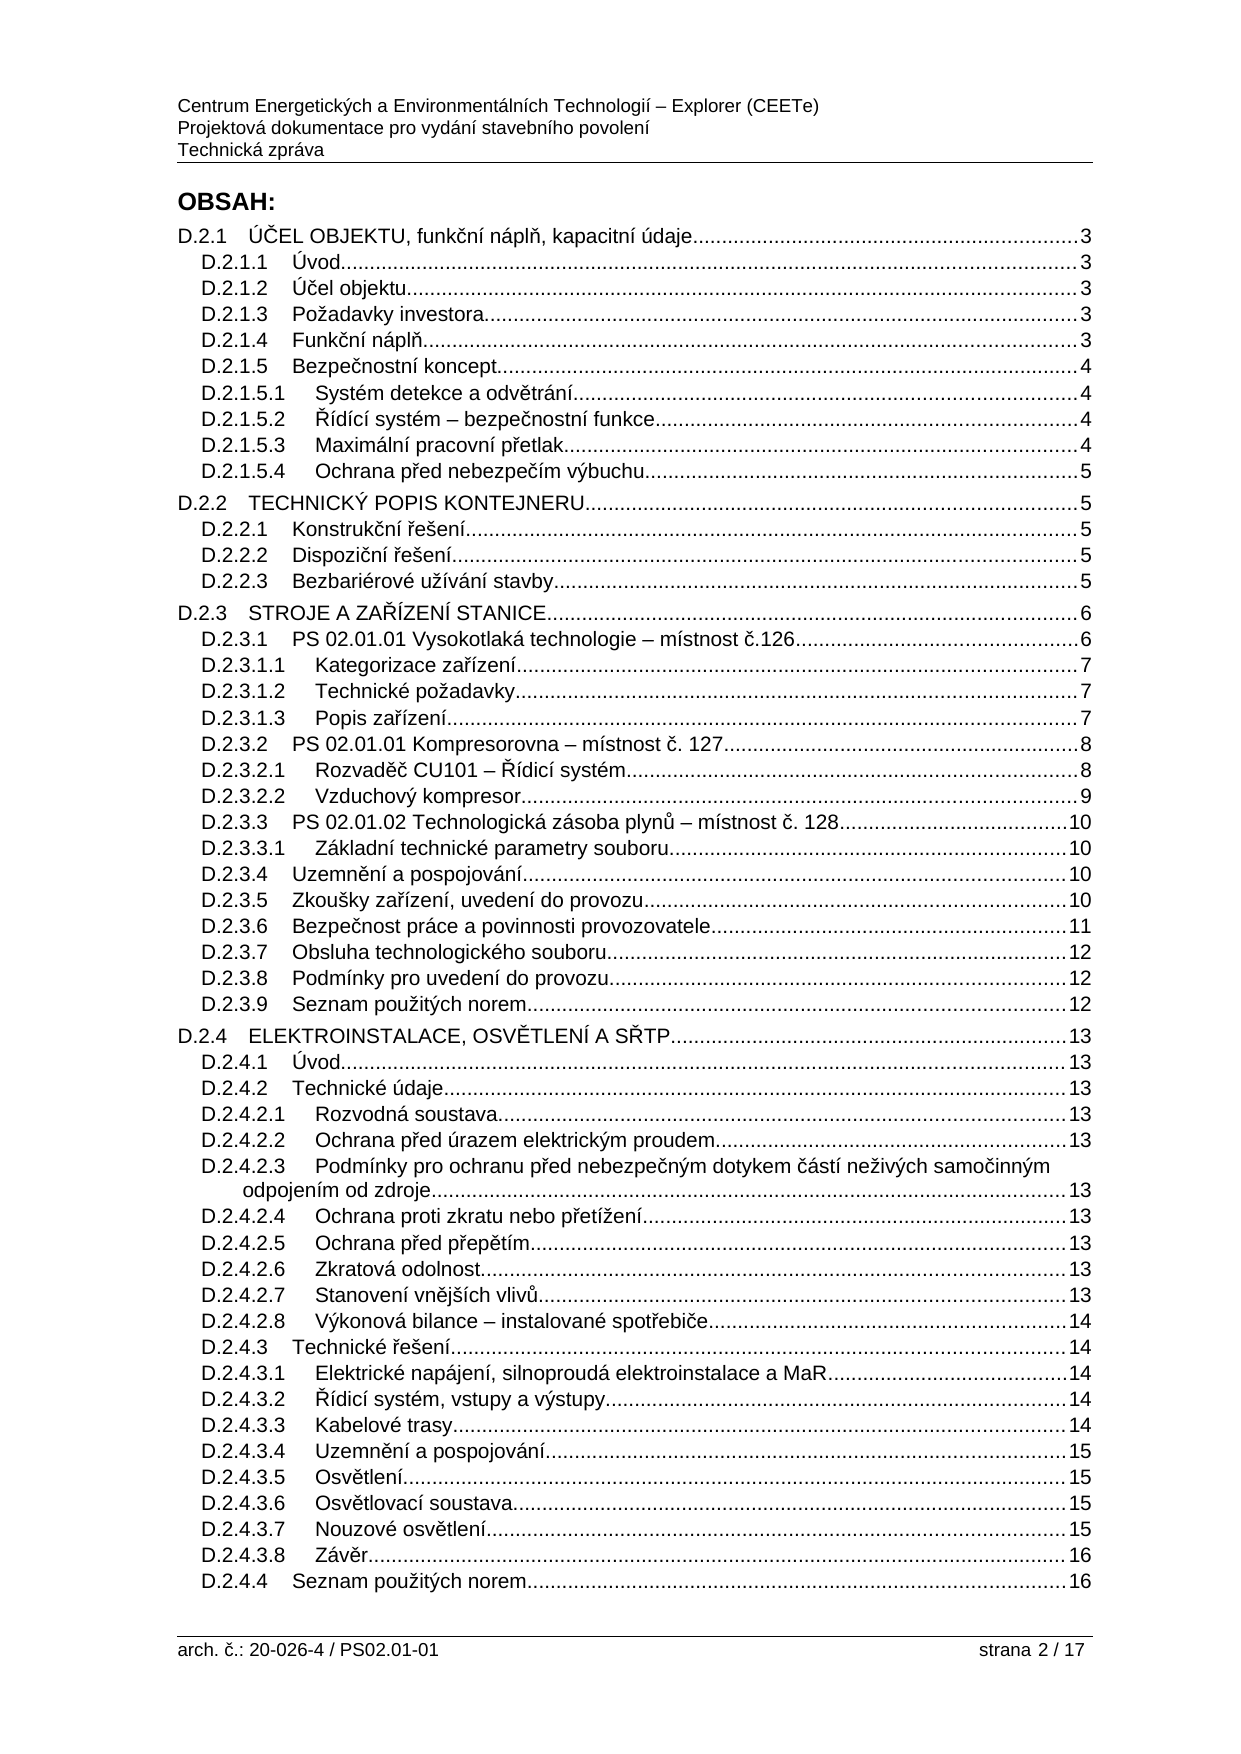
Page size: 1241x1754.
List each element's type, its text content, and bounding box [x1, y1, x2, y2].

text OBSAH: [177, 187, 1093, 216]
text D.2.3.2.2 Vzduchový kompresor 9 [201, 783, 1093, 807]
text D.2.1.3 Požadavky investora 3 [201, 302, 1093, 326]
text D.2.2 TECHNICKÝ POPIS KONTEJNERU 5 [177, 491, 1093, 515]
text D.2.3.7 Obsluha technologického souboru 12 [201, 940, 1093, 964]
text D.2.4.2.7 Stanovení vnějších vlivů 13 [201, 1282, 1093, 1306]
text D.2.4.2.5 Ochrana před přepětím 13 [201, 1230, 1093, 1254]
text D.2.1.5.1 Systém detekce a odvětrání 4 [201, 380, 1093, 404]
text D.2.4.2.3 Podmínky pro ochranu před nebezpečným dotykem částí neživých samočinným odpojením od zdroje 13 [201, 1154, 1093, 1202]
text D.2.3.3.1 Základní technické parametry souboru 10 [201, 836, 1093, 859]
text D.2.3.1.3 Popis zařízení 7 [201, 705, 1093, 729]
text D.2.3.3 PS 02.01.02 Technologická zásoba plynů – místnost č. 128 10 [201, 809, 1093, 833]
text D.2.1.5.4 Ochrana před nebezpečím výbuchu 5 [201, 458, 1093, 482]
text D.2.3.1.2 Technické požadavky 7 [201, 679, 1093, 703]
text D.2.3.1 PS 02.01.01 Vysokotlaká technologie – místnost č.126 6 [201, 627, 1093, 651]
text D.2.4.3.4 Uzemnění a pospojování 15 [201, 1439, 1093, 1463]
text D.2.1.5.2 Řídící systém – bezpečnostní funkce 4 [201, 406, 1093, 430]
text D.2.4.3.1 Elektrické napájení, silnoproudá elektroinstalace a MaR 14 [201, 1361, 1093, 1384]
text D.2.3.4 Uzemnění a pospojování 10 [201, 862, 1093, 886]
text D.2.4.3.3 Kabelové trasy 14 [201, 1413, 1093, 1437]
text D.2.4.3.7 Nouzové osvětlení 15 [201, 1517, 1093, 1541]
text D.2.4.2.1 Rozvodná soustava 13 [201, 1102, 1093, 1126]
text D.2.2.1 Konstrukční řešení 5 [201, 517, 1093, 541]
text D.2.4.1 Úvod 13 [201, 1050, 1093, 1074]
text D.2.4.2 Technické údaje 13 [201, 1076, 1093, 1100]
text D.2.2.3 Bezbariérové užívání stavby 5 [201, 569, 1093, 593]
text D.2.4.3.6 Osvětlovací soustava 15 [201, 1491, 1093, 1515]
text D.2.1.4 Funkční náplň 3 [201, 328, 1093, 352]
text D.2.3.2 PS 02.01.01 Kompresorovna – místnost č. 127 8 [201, 731, 1093, 755]
text D.2.4.3.8 Závěr 16 [201, 1543, 1093, 1567]
text D.2.3.8 Podmínky pro uvedení do provozu 12 [201, 966, 1093, 990]
text D.2.4 ELEKTROINSTALACE, OSVĚTLENÍ A SŘTP 13 [177, 1024, 1093, 1048]
text D.2.4.4 Seznam použitých norem 16 [201, 1569, 1093, 1593]
text D.2.3.9 Seznam použitých norem 12 [201, 992, 1093, 1016]
text D.2.1.1 Úvod 3 [201, 250, 1093, 274]
text D.2.3.1.1 Kategorizace zařízení 7 [201, 653, 1093, 677]
text D.2.3.2.1 Rozvaděč CU101 – Řídicí systém 8 [201, 757, 1093, 781]
text D.2.1.2 Účel objektu 3 [201, 276, 1093, 300]
text D.2.3.5 Zkoušky zařízení, uvedení do provozu 10 [201, 888, 1093, 912]
text D.2.4.2.2 Ochrana před úrazem elektrickým proudem 13 [201, 1128, 1093, 1152]
text D.2.4.3.2 Řídicí systém, vstupy a výstupy 14 [201, 1387, 1093, 1411]
text D.2.4.3.5 Osvětlení 15 [201, 1465, 1093, 1489]
text D.2.4.3 Technické řešení 14 [201, 1334, 1093, 1358]
text D.2.1.5 Bezpečnostní koncept 4 [201, 354, 1093, 378]
text D.2.3.6 Bezpečnost práce a povinnosti provozovatele 11 [201, 914, 1093, 938]
text D.2.1 ÚČEL OBJEKTU, funkční náplň, kapacitní údaje 3 [177, 224, 1093, 248]
text D.2.4.2.8 Výkonová bilance – instalované spotřebiče 14 [201, 1308, 1093, 1332]
text D.2.1.5.3 Maximální pracovní přetlak 4 [201, 432, 1093, 456]
text D.2.3 STROJE A ZAŘÍZENÍ STANICE 6 [177, 601, 1093, 625]
text D.2.4.2.4 Ochrana proti zkratu nebo přetížení 13 [201, 1204, 1093, 1228]
text D.2.4.2.6 Zkratová odolnost 13 [201, 1256, 1093, 1280]
text D.2.2.2 Dispoziční řešení 5 [201, 543, 1093, 567]
